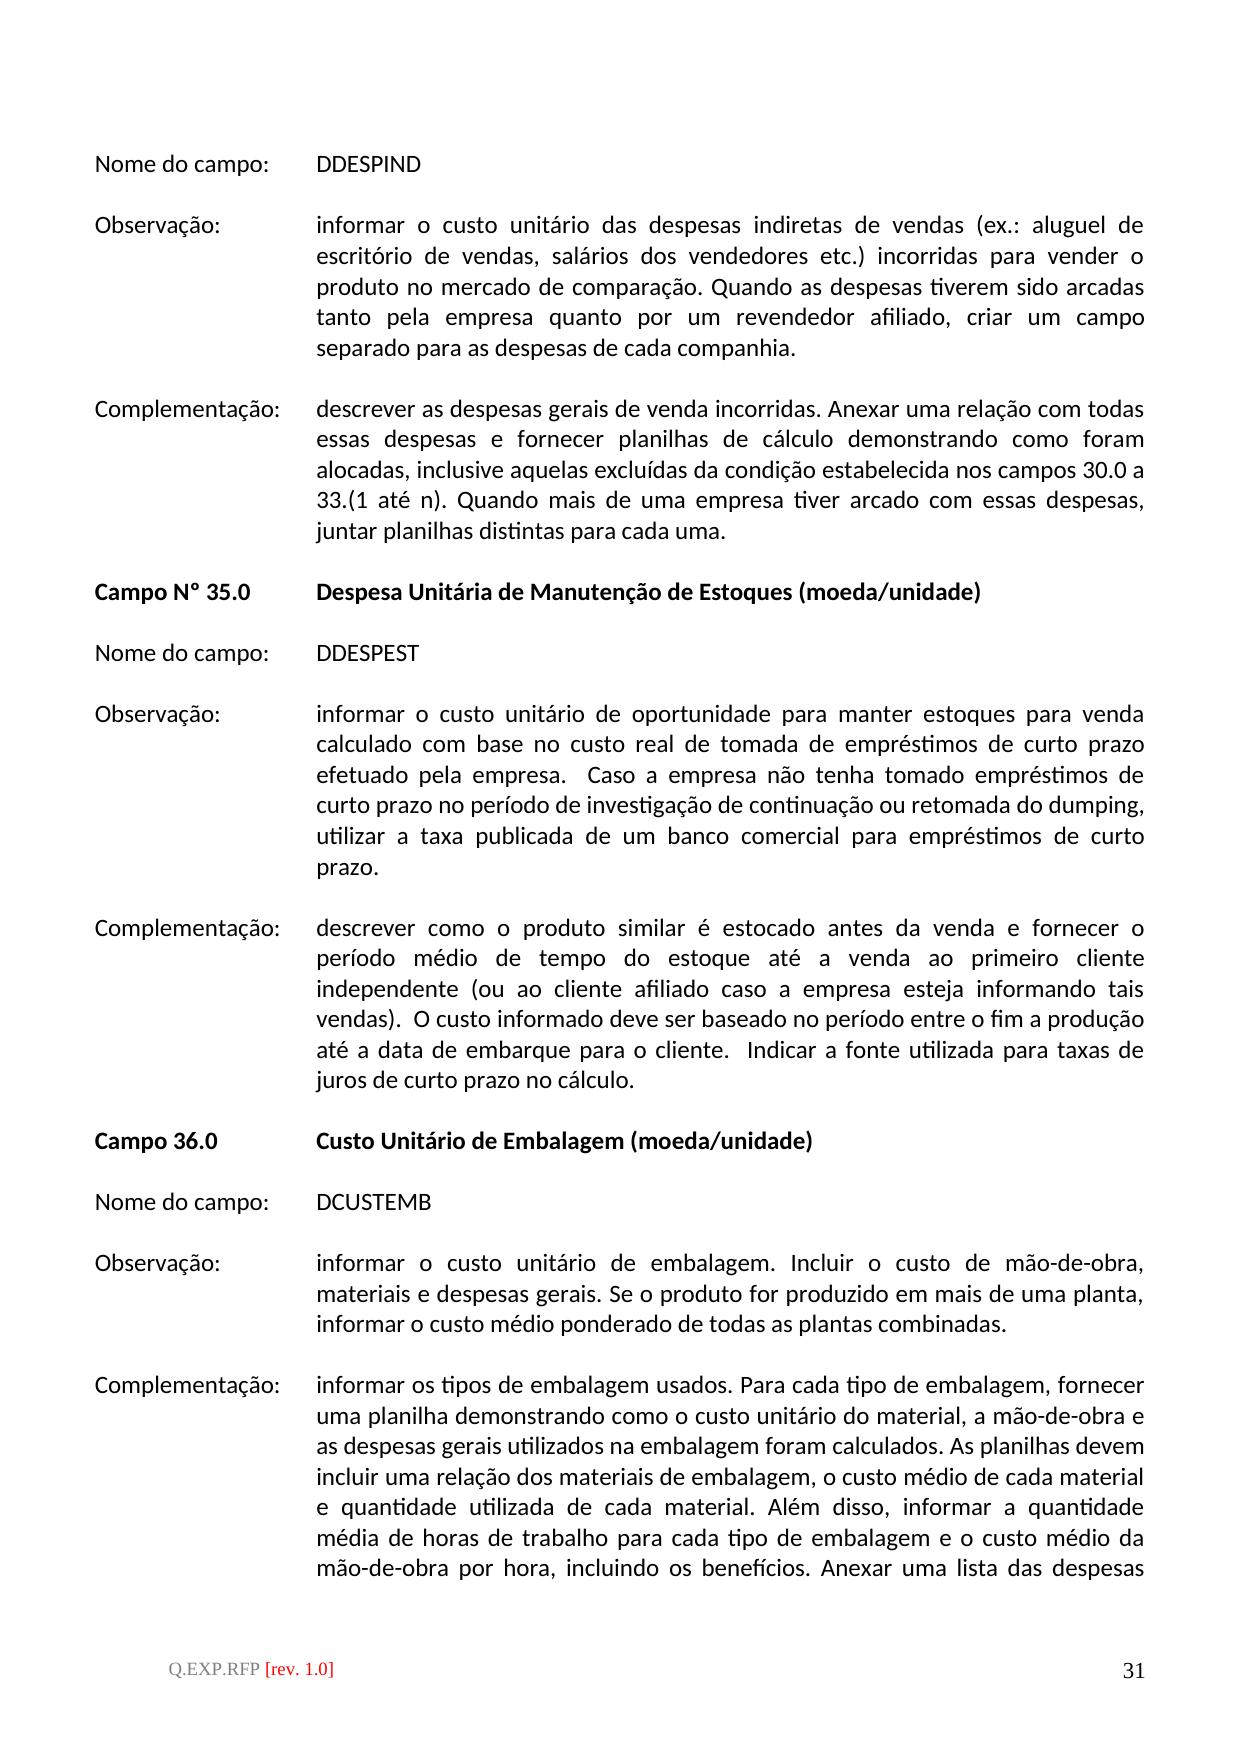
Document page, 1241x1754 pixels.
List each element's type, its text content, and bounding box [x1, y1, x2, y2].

text Complementação: descrever as despesas gerais de venda incorridas. Anexar uma relação com todas essas despesas e fornecer planilhas de cálculo demonstrando como foram alocadas, inclusive aquelas excluídas da condição estabelecida nos campos 30.0 a 33.(1 até n). Quando mais de uma empresa tiver arcado com essas despesas, juntar planilhas distintas para cada uma. [94, 393, 1146, 545]
text Nome do campo: DDESPIND [94, 149, 1146, 179]
text Complementação: descrever como o produto similar é estocado antes da venda e fornecer o período médio de tempo do estoque até a venda ao primeiro cliente independente (ou ao cliente afiliado caso a empresa esteja informando tais vendas). O custo informado deve ser baseado no período entre o fim a produção até a data de embarque para o cliente. Indicar a fonte utilizada para taxas de juros de curto prazo no cálculo. [94, 912, 1146, 1095]
text Campo Nº 35.0 Despesa Unitária de Manutenção de Estoques (moeda/unidade) [94, 576, 1146, 606]
text Nome do campo: DDESPEST [94, 637, 1146, 667]
text Campo 36.0 Custo Unitário de Embalagem (moeda/unidade) [94, 1125, 1146, 1156]
text Observação: informar o custo unitário das despesas indiretas de vendas (ex.: aluguel de escritório de vendas, salários dos vendedores etc.) incorridas para vender o produto no mercado de comparação. Quando as despesas tiverem sido arcadas tanto pela empresa quanto por um revendedor afiliado, criar um campo separado para as despesas de cada companhia. [94, 210, 1146, 362]
text Nome do campo: DCUSTEMB [94, 1186, 1146, 1217]
text Observação: informar o custo unitário de embalagem. Incluir o custo de mão-de-obra, materiais e despesas gerais. Se o produto for produzido em mais de uma planta, informar o custo médio ponderado de todas as plantas combinadas. [94, 1247, 1146, 1339]
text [94, 1369, 1146, 1583]
text Observação: informar o custo unitário de oportunidade para manter estoques para venda calculado com base no custo real de tomada de empréstimos de curto prazo efetuado pela empresa. Caso a empresa não tenha tomado empréstimos de curto prazo no período de investigação de continuação ou retomada do dumping, utilizar a taxa publicada de um banco comercial para empréstimos de curto prazo. [94, 698, 1146, 881]
